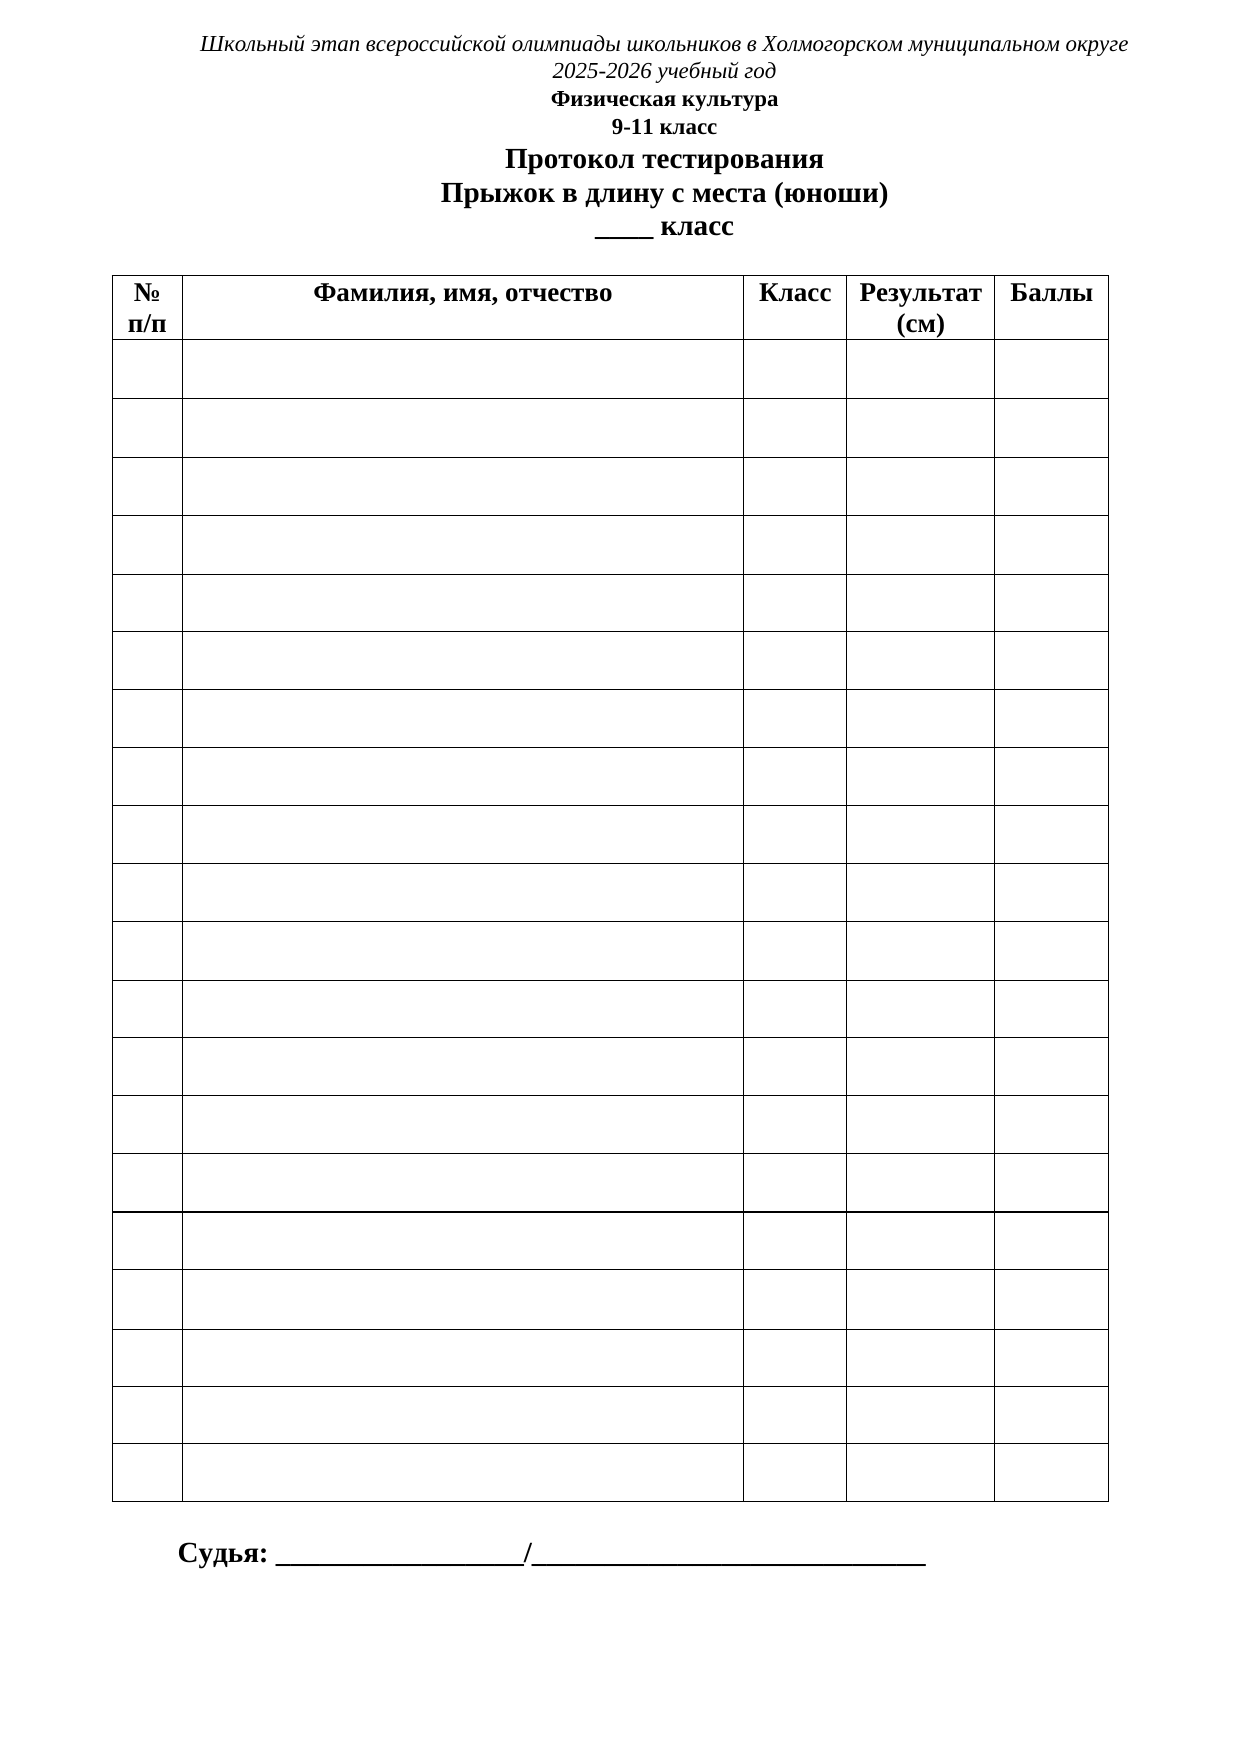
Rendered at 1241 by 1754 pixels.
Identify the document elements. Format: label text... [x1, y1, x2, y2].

table_cell [113, 1444, 182, 1501]
table_cell [183, 748, 743, 805]
table_cell [113, 748, 182, 805]
table_cell [183, 516, 743, 574]
table_cell [744, 806, 846, 863]
table_cell [113, 864, 182, 921]
table_cell [847, 864, 994, 921]
table_cell [847, 1444, 994, 1501]
table_cell [183, 340, 743, 398]
table_cell [847, 1330, 994, 1386]
table_cell [744, 399, 846, 457]
table_cell [995, 1038, 1108, 1095]
table_cell [744, 1213, 846, 1269]
table_cell [183, 1096, 743, 1153]
table_cell [113, 399, 182, 457]
table_cell [847, 516, 994, 574]
table_cell [744, 1096, 846, 1153]
table_cell [995, 575, 1108, 631]
table_cell [995, 1270, 1108, 1328]
table_cell [113, 1270, 182, 1328]
table_cell [744, 1444, 846, 1501]
table_cell [847, 1096, 994, 1153]
table_cell [113, 516, 182, 574]
table_cell [995, 864, 1108, 921]
table_cell [847, 1154, 994, 1211]
table_cell [113, 1330, 182, 1386]
table_cell [995, 748, 1108, 805]
table_cell [995, 340, 1108, 398]
table_cell [995, 1387, 1108, 1443]
table_cell [847, 806, 994, 863]
text Протокол тестирования Прыжок в длину с места (юноши) [177, 141, 1152, 208]
table_header Класс [744, 276, 846, 339]
table_cell [744, 981, 846, 1037]
table_cell [847, 340, 994, 398]
table_cell [995, 981, 1108, 1037]
table_cell [995, 1213, 1108, 1269]
table_cell [744, 922, 846, 980]
table_cell [847, 1038, 994, 1095]
table_cell [113, 1213, 182, 1269]
table_cell [995, 1154, 1108, 1211]
table_header Результат (см) [847, 276, 994, 339]
table_cell [847, 922, 994, 980]
table_cell [847, 748, 994, 805]
table_cell [995, 516, 1108, 574]
table_cell [183, 922, 743, 980]
table_cell [183, 690, 743, 747]
table_cell [113, 575, 182, 631]
table_cell [744, 864, 846, 921]
table_cell [847, 458, 994, 515]
table_cell [113, 458, 182, 515]
table_cell [744, 575, 846, 631]
table_cell [183, 1213, 743, 1269]
table_cell [744, 1387, 846, 1443]
table_cell [995, 632, 1108, 688]
table_cell [995, 1330, 1108, 1386]
table_cell [847, 1270, 994, 1328]
table_cell [744, 690, 846, 747]
table_cell [183, 1154, 743, 1211]
table_cell [847, 690, 994, 747]
table_cell [744, 458, 846, 515]
text ____ класс [177, 208, 1152, 242]
table_cell [183, 1330, 743, 1386]
table_cell [744, 1154, 846, 1211]
table_header Баллы [995, 276, 1108, 339]
table_cell [113, 1387, 182, 1443]
table_cell [744, 1270, 846, 1328]
table_cell [113, 1154, 182, 1211]
table_cell [847, 981, 994, 1037]
table_cell [183, 1270, 743, 1328]
table_cell [744, 748, 846, 805]
table_header Фамилия, имя, отчество [183, 276, 743, 339]
table_cell [995, 1096, 1108, 1153]
table_cell [113, 340, 182, 398]
table_cell [995, 690, 1108, 747]
table_cell [744, 1330, 846, 1386]
table_cell [113, 806, 182, 863]
table_cell [183, 981, 743, 1037]
text Судья: _________________/___________________________ [177, 1535, 1152, 1569]
table_cell [847, 399, 994, 457]
table_cell [183, 1387, 743, 1443]
table_cell [113, 690, 182, 747]
table_cell [995, 1444, 1108, 1501]
table_cell [183, 1444, 743, 1501]
table_cell [744, 516, 846, 574]
table_cell [744, 340, 846, 398]
table_cell [744, 1038, 846, 1095]
table_cell [183, 1038, 743, 1095]
table_cell [995, 399, 1108, 457]
table_cell [183, 632, 743, 688]
table_cell [183, 399, 743, 457]
table_cell [113, 1096, 182, 1153]
table_cell [183, 458, 743, 515]
table_cell [995, 458, 1108, 515]
table_cell [183, 864, 743, 921]
table_cell [113, 1038, 182, 1095]
table_cell [183, 806, 743, 863]
table_cell [113, 632, 182, 688]
table_cell [113, 922, 182, 980]
table_cell [847, 1213, 994, 1269]
table_cell [113, 981, 182, 1037]
table_header № п/п [113, 276, 182, 339]
table_cell [847, 575, 994, 631]
table_cell [847, 1387, 994, 1443]
table_cell [847, 632, 994, 688]
table_cell [995, 806, 1108, 863]
table_cell [183, 575, 743, 631]
table_cell [744, 632, 846, 688]
table_cell [995, 922, 1108, 980]
